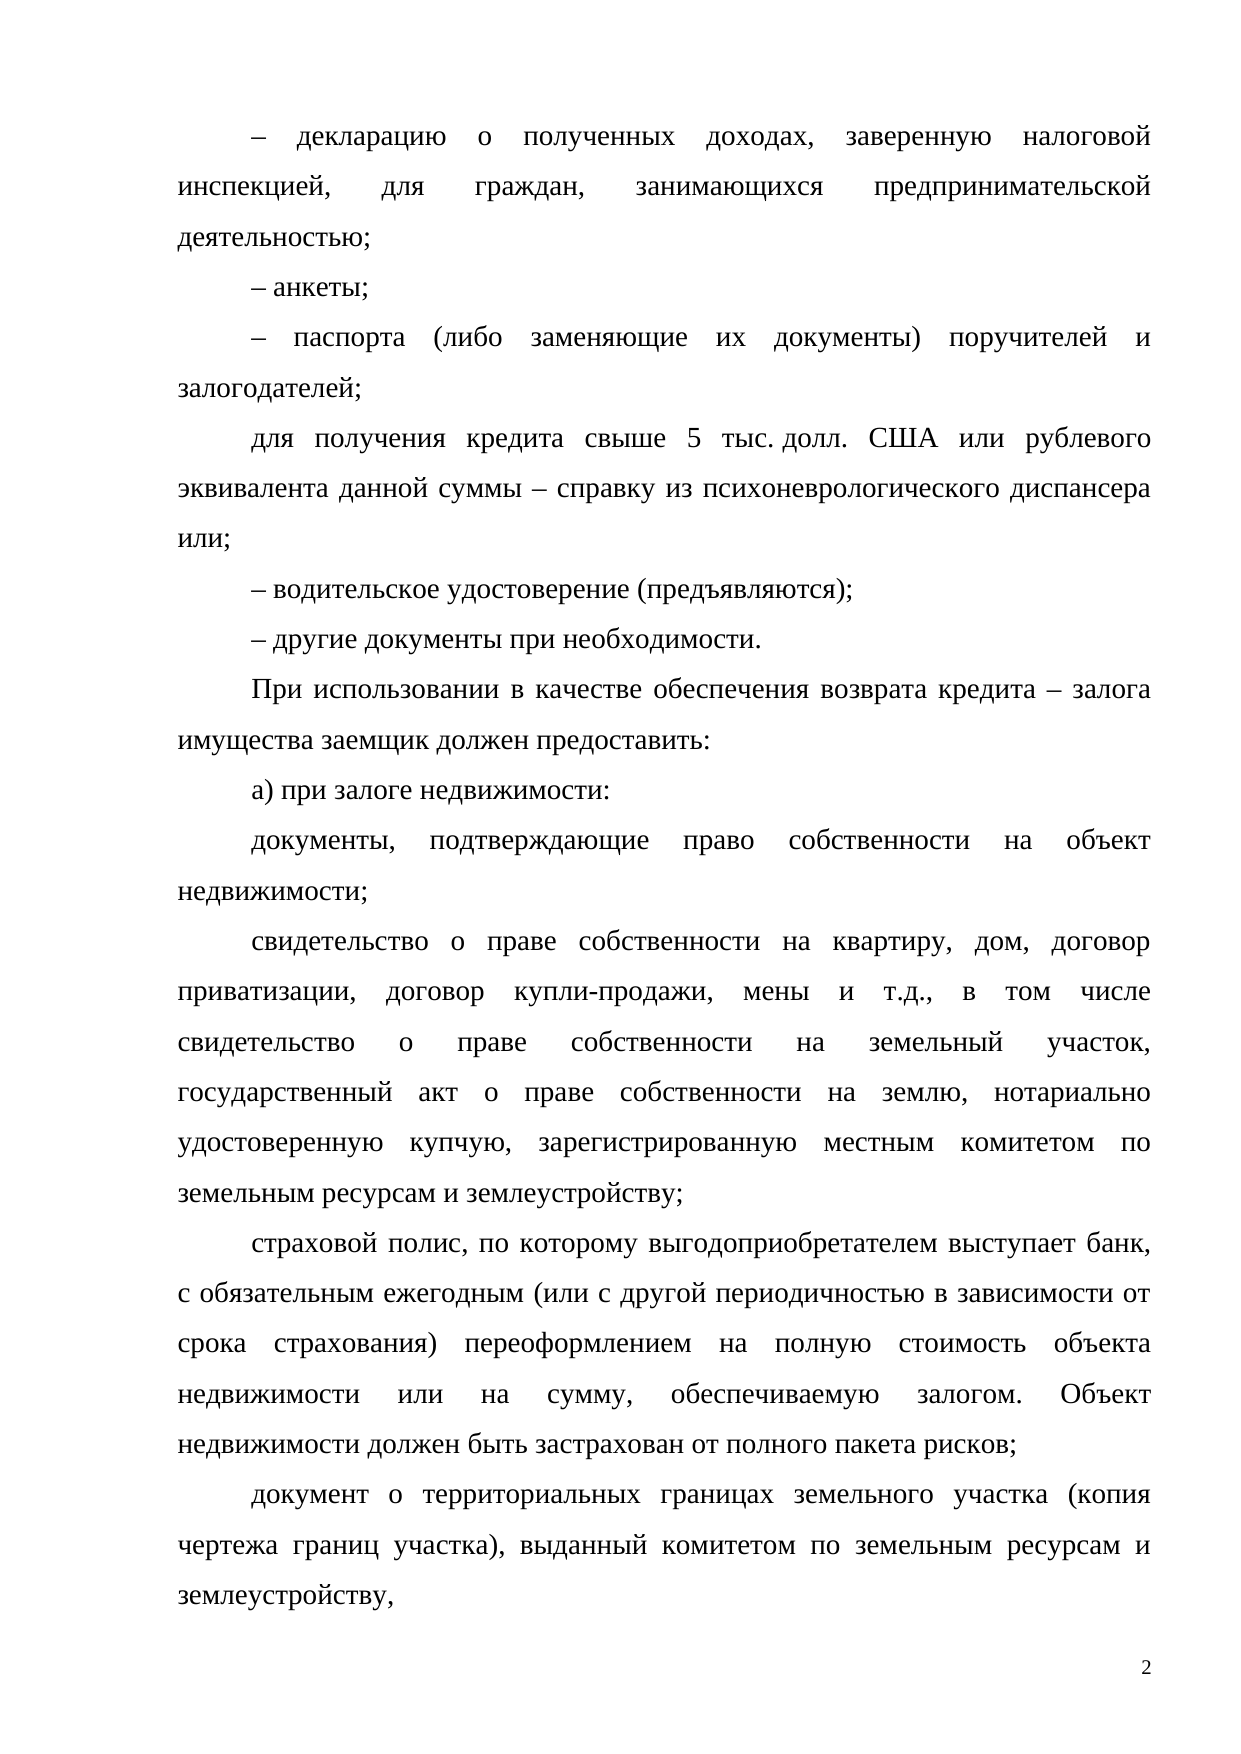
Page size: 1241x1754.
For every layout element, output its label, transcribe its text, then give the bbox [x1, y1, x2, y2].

text При использовании в качестве обеспечения возврата кредита – залога имущества заемщик должен предоставить: [177, 672, 1152, 755]
text – декларацию о полученных доходах, заверенную налоговой инспекцией, для граждан, занимающихся предпринимательской деятельностью; [177, 118, 1152, 252]
text свидетельство о праве собственности на квартиру, дом, договор приватизации, договор купли-продажи, мены и т.д., в том числе свидетельство о праве собственности на земельный участок, государственный акт о праве собственности на землю, нотариально удостоверенную купчую, зарегистрированную местным комитетом по земельным ресурсам и землеустройству; [177, 923, 1152, 1208]
text для получения кредита свыше 5 тыс. долл. США или рублевого эквивалента данной суммы – справку из психоневрологического диспансера или; [177, 420, 1152, 554]
text документы, подтверждающие право собственности на объект недвижимости; [177, 822, 1152, 906]
text – анкеты; [177, 269, 1152, 303]
text – паспорта (либо заменяющие их документы) поручителей и залогодателей; [177, 319, 1152, 403]
text – водительское удостоверение (предъявляются); [177, 571, 1152, 604]
text документ о территориальных границах земельного участка (копия чертежа границ участка), выданный комитетом по земельным ресурсам и землеустройству, [177, 1477, 1152, 1611]
text страховой полис, по которому выгодоприобретателем выступает банк, с обязательным ежегодным (или с другой периодичностью в зависимости от срока страхования) переоформлением на полную стоимость объекта недвижимости или на сумму, обеспечиваемую залогом. Объект недвижимости должен быть застрахован от полного пакета рисков; [177, 1225, 1152, 1460]
text а) при залоге недвижимости: [177, 772, 1152, 806]
text – другие документы при необходимости. [177, 621, 1152, 655]
